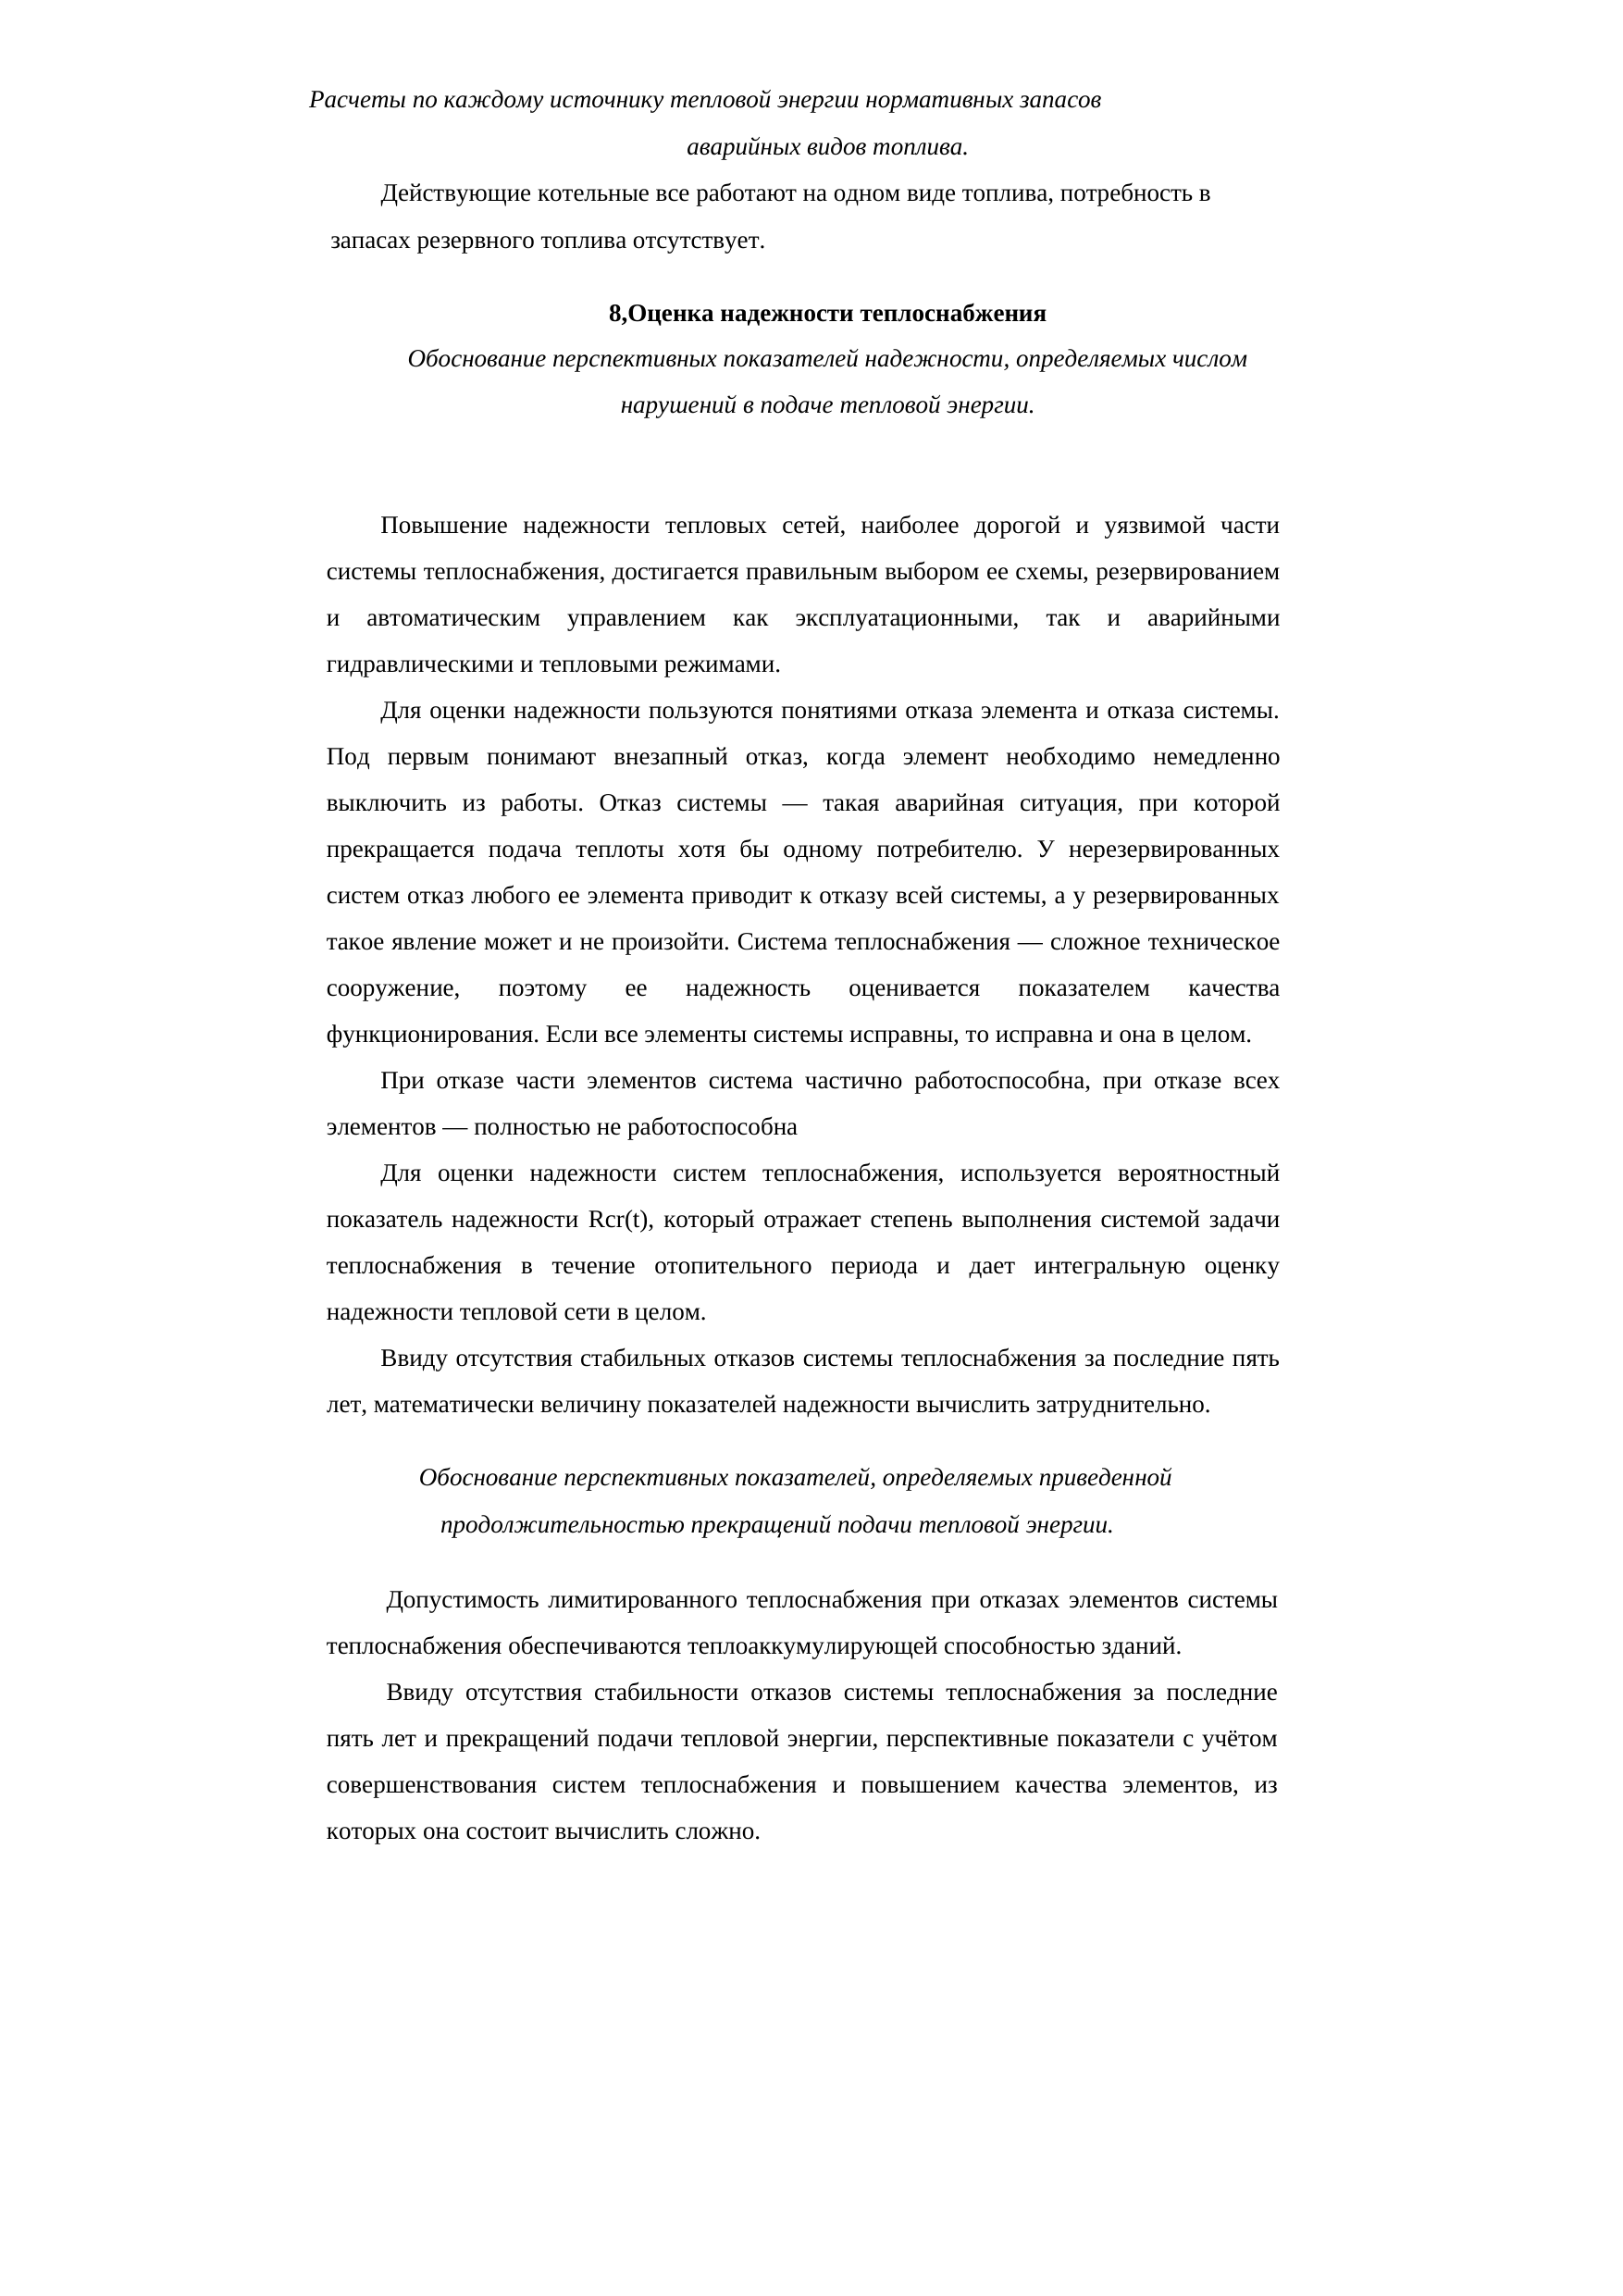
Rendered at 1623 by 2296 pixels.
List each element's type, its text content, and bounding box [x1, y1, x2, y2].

text Допустимость лимитированного теплоснабжения при отказах элементов системы теплоснабжения обеспечиваются теплоаккумулирующей способностью зданий. [327, 1571, 1279, 1664]
text аварийных видов топлива. [341, 118, 1314, 164]
text При отказе части элементов система частично работоспособна, при отказе всех элементов — полностью не работоспособна [327, 1051, 1281, 1144]
text Для оценки надежности систем теплоснабжения, используется вероятностный показатель надежности Rcr(t), который отражает степень выполнения системой задачи теплоснабжения в течение отопительного периода и дает интегральную оценку надежности тепловой сети в целом. [327, 1144, 1281, 1329]
text 8,Оценка надежности теплоснабжения [341, 285, 1314, 330]
text Ввиду отсутствия стабильных отказов системы теплоснабжения за последние пять лет, математически величину показателей надежности вычислить затруднительно. [327, 1329, 1281, 1421]
text Обоснование перспективных показателей, определяемых приведенной продолжительностью прекращений подачи тепловой энергии. [419, 1448, 1227, 1542]
text Действующие котельные все работают на одном виде топлива, потребность в запасах резервного топлива отсутствует. [330, 164, 1260, 257]
text Повышение надежности тепловых сетей, наиболее дорогой и уязвимой части системы теплоснабжения, достигается правильным выбором ее схемы, резервированием и автоматическим управлением как эксплуатационными, так и аварийными гидравлическими и тепловыми режимами. [327, 496, 1281, 681]
text Для оценки надежности пользуются понятиями отказа элемента и отказа системы. Под первым понимают внезапный отказ, когда элемент необходимо немедленно выключить из работы. Отказ системы — такая аварийная ситуация, при которой прекращается подача теплоты хотя бы одному потребителю. У нерезервированных систем отказ любого ее элемента приводит к отказу всей системы, а у резервированных такое явление может и не произойти. Система теплоснабжения — сложное техническое сооружение, поэтому ее надежность оценивается показателем качества функционирования. Если все элементы системы исправны, то исправна и она в целом. [327, 681, 1281, 1051]
text Обоснование перспективных показателей надежности, определяемых числом [341, 330, 1314, 377]
text Ввиду отсутствия стабильности отказов системы теплоснабжения за последние пять лет и прекращений подачи тепловой энергии, перспективные показатели с учётом совершенствования систем теплоснабжения и повышением качества элементов, из которых она состоит вычислить сложно. [327, 1664, 1279, 1849]
text Расчеты по каждому источнику тепловой энергии нормативных запасов [309, 70, 1314, 118]
text нарушений в подаче тепловой энергии. [341, 377, 1314, 422]
